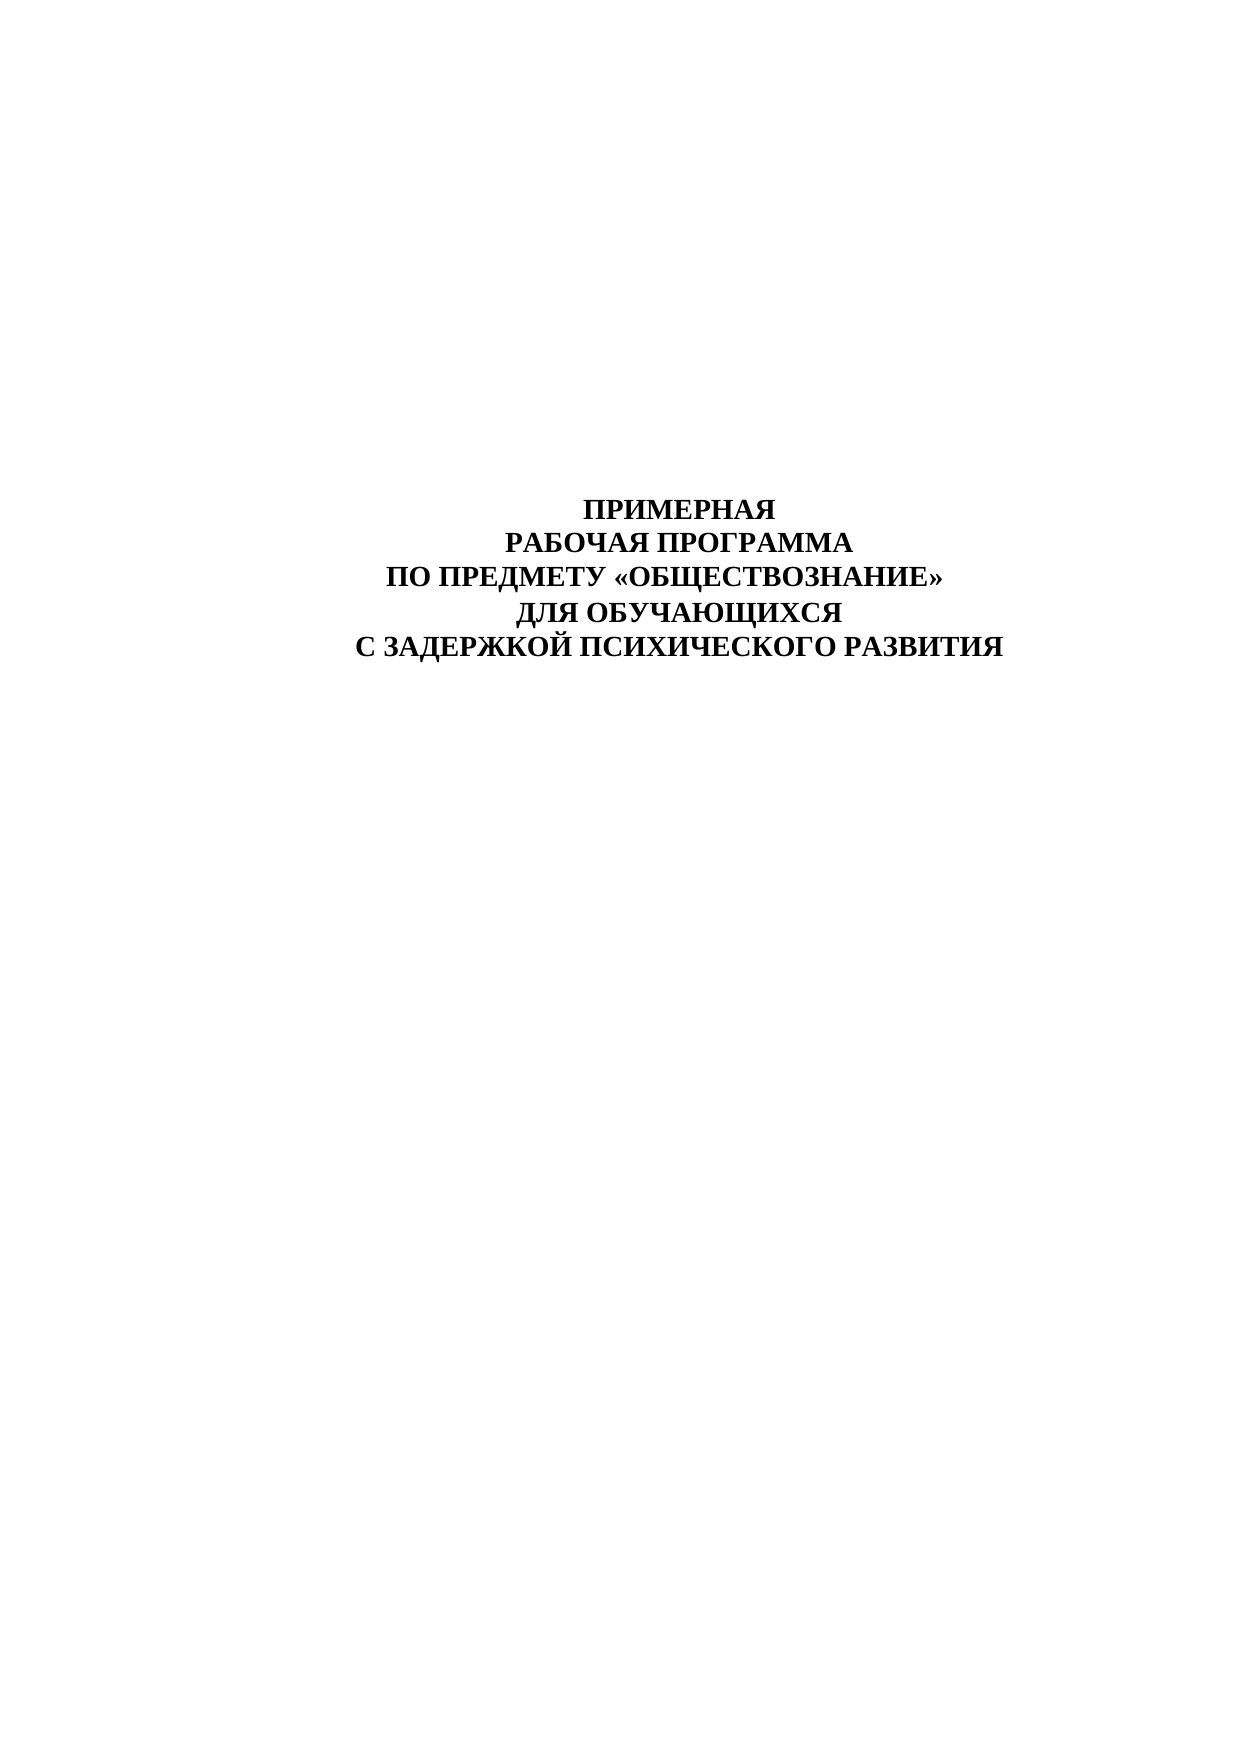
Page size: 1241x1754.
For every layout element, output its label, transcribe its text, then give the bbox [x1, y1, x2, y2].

text ПРИМЕРНАЯ [207, 492, 1152, 526]
text ДЛЯ ОБУЧАЮЩИХСЯ [207, 595, 1152, 629]
text РАБОЧАЯ ПРОГРАММА [207, 526, 1152, 559]
text С ЗАДЕРЖКОЙ ПСИХИЧЕСКОГО РАЗВИТИЯ [207, 629, 1152, 662]
subtitle ПО ПРЕДМЕТУ «ОБЩЕСТВОЗНАНИЕ» [177, 559, 1152, 593]
